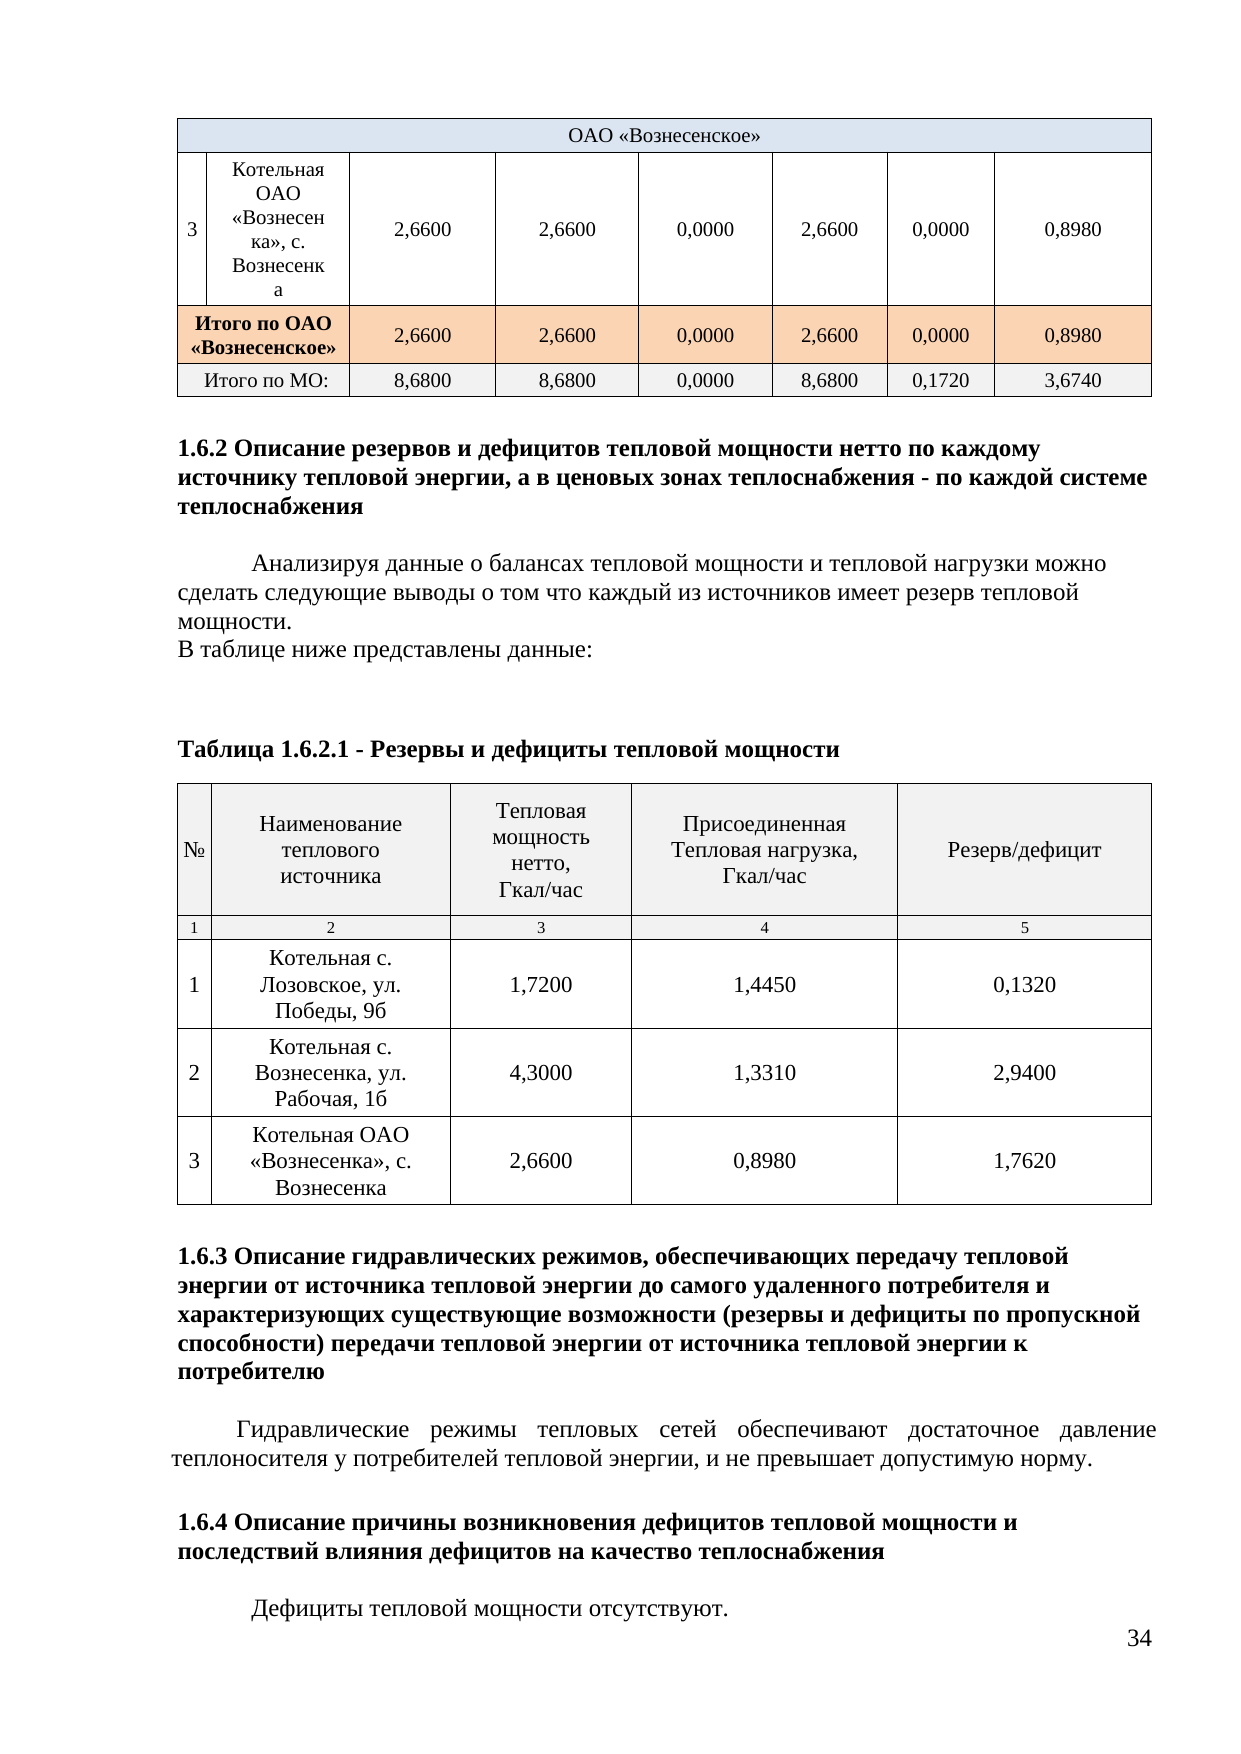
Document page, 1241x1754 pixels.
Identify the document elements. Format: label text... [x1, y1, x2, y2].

table_cell 8,6800 [350, 364, 495, 396]
table_header Присоединенная Тепловая нагрузка, Гкал/час [632, 784, 897, 915]
table_cell 2 [178, 1029, 211, 1116]
table_cell 0,8980 [995, 306, 1151, 363]
table_cell 3 [178, 1117, 211, 1204]
table_cell 2,9400 [898, 1029, 1151, 1116]
text Анализируя данные о балансах тепловой мощности и тепловой нагрузки можно сделать следующие выводы о том что каждый из источников имеет резерв тепловой мощности. [177, 548, 1152, 634]
subtitle 1.6.2 Описание резервов и дефицитов тепловой мощности нетто по каждому источнику тепловой энергии, а в ценовых зонах теплоснабжения - по каждой системе теплоснабжения [177, 433, 1152, 519]
table_cell ОАО «Вознесенское» [178, 119, 1151, 152]
table_header № [178, 784, 211, 915]
table_cell 2,6600 [773, 306, 887, 363]
table_cell 0,0000 [639, 364, 772, 396]
text Дефициты тепловой мощности отсутствуют. [177, 1593, 1152, 1622]
table_cell 1,3310 [632, 1029, 897, 1116]
table_cell 2,6600 [496, 306, 638, 363]
table_cell Итого по ОАО «Вознесенское» [178, 306, 349, 363]
table_cell 0,1720 [888, 364, 994, 396]
table_cell 0,0000 [888, 153, 994, 305]
text В таблице ниже представлены данные: [177, 634, 1152, 663]
table_cell 8,6800 [496, 364, 638, 396]
table_cell 4,3000 [451, 1029, 631, 1116]
table_cell 0,0000 [888, 306, 994, 363]
table_cell 1 [178, 940, 211, 1027]
table_cell 1,7200 [451, 940, 631, 1027]
table_cell 0,8980 [995, 153, 1151, 305]
subtitle 1.6.4 Описание причины возникновения дефицитов тепловой мощности и последствий влияния дефицитов на качество теплоснабжения [177, 1507, 1152, 1565]
table_cell 5 [898, 916, 1151, 939]
text Таблица 1.6.2.1 - Резервы и дефициты тепловой мощности [177, 734, 1152, 762]
table_cell 2,6600 [773, 153, 887, 305]
text Гидравлические режимы тепловых сетей обеспечивают достаточное давление теплоносителя у потребителей тепловой энергии, и не превышает допустимую норму. [171, 1414, 1158, 1471]
table_cell 1,4450 [632, 940, 897, 1027]
table_cell 0,0000 [639, 306, 772, 363]
subtitle 1.6.3 Описание гидравлических режимов, обеспечивающих передачу тепловой энергии от источника тепловой энергии до самого удаленного потребителя и характеризующих существующие возможности (резервы и дефициты по пропускной способности) передачи тепловой энергии от источника тепловой энергии к потребителю [177, 1241, 1152, 1385]
table_cell Котельная с. Вознесенка, ул. Рабочая, 1б [212, 1029, 450, 1116]
table_header Резерв/дефицит [898, 784, 1151, 915]
table_cell 1 [178, 916, 211, 939]
table_cell 2,6600 [451, 1117, 631, 1204]
table_cell 3 [451, 916, 631, 939]
table_cell 2,6600 [350, 306, 495, 363]
table_cell 8,6800 [773, 364, 887, 396]
table_cell Котельная ОАО «Вознесенка», с. Вознесенка [212, 1117, 450, 1204]
table_cell 2,6600 [496, 153, 638, 305]
table_cell Котельная с. Лозовское, ул. Победы, 9б [212, 940, 450, 1027]
table_cell 2 [212, 916, 450, 939]
table_cell 0,1320 [898, 940, 1151, 1027]
table_cell 0,0000 [639, 153, 772, 305]
table_cell 3,6740 [995, 364, 1151, 396]
table_cell 0,8980 [632, 1117, 897, 1204]
table_cell 2,6600 [350, 153, 495, 305]
table_cell 3 [178, 153, 206, 305]
table_cell 4 [632, 916, 897, 939]
table_cell 1,7620 [898, 1117, 1151, 1204]
table_cell Котельная ОАО «Вознесенка», с. Вознесенка [207, 153, 349, 305]
table_cell Итого по МО: [178, 364, 349, 396]
table_header Тепловая мощность нетто, Гкал/час [451, 784, 631, 915]
table_header Наименование теплового источника [212, 784, 450, 915]
